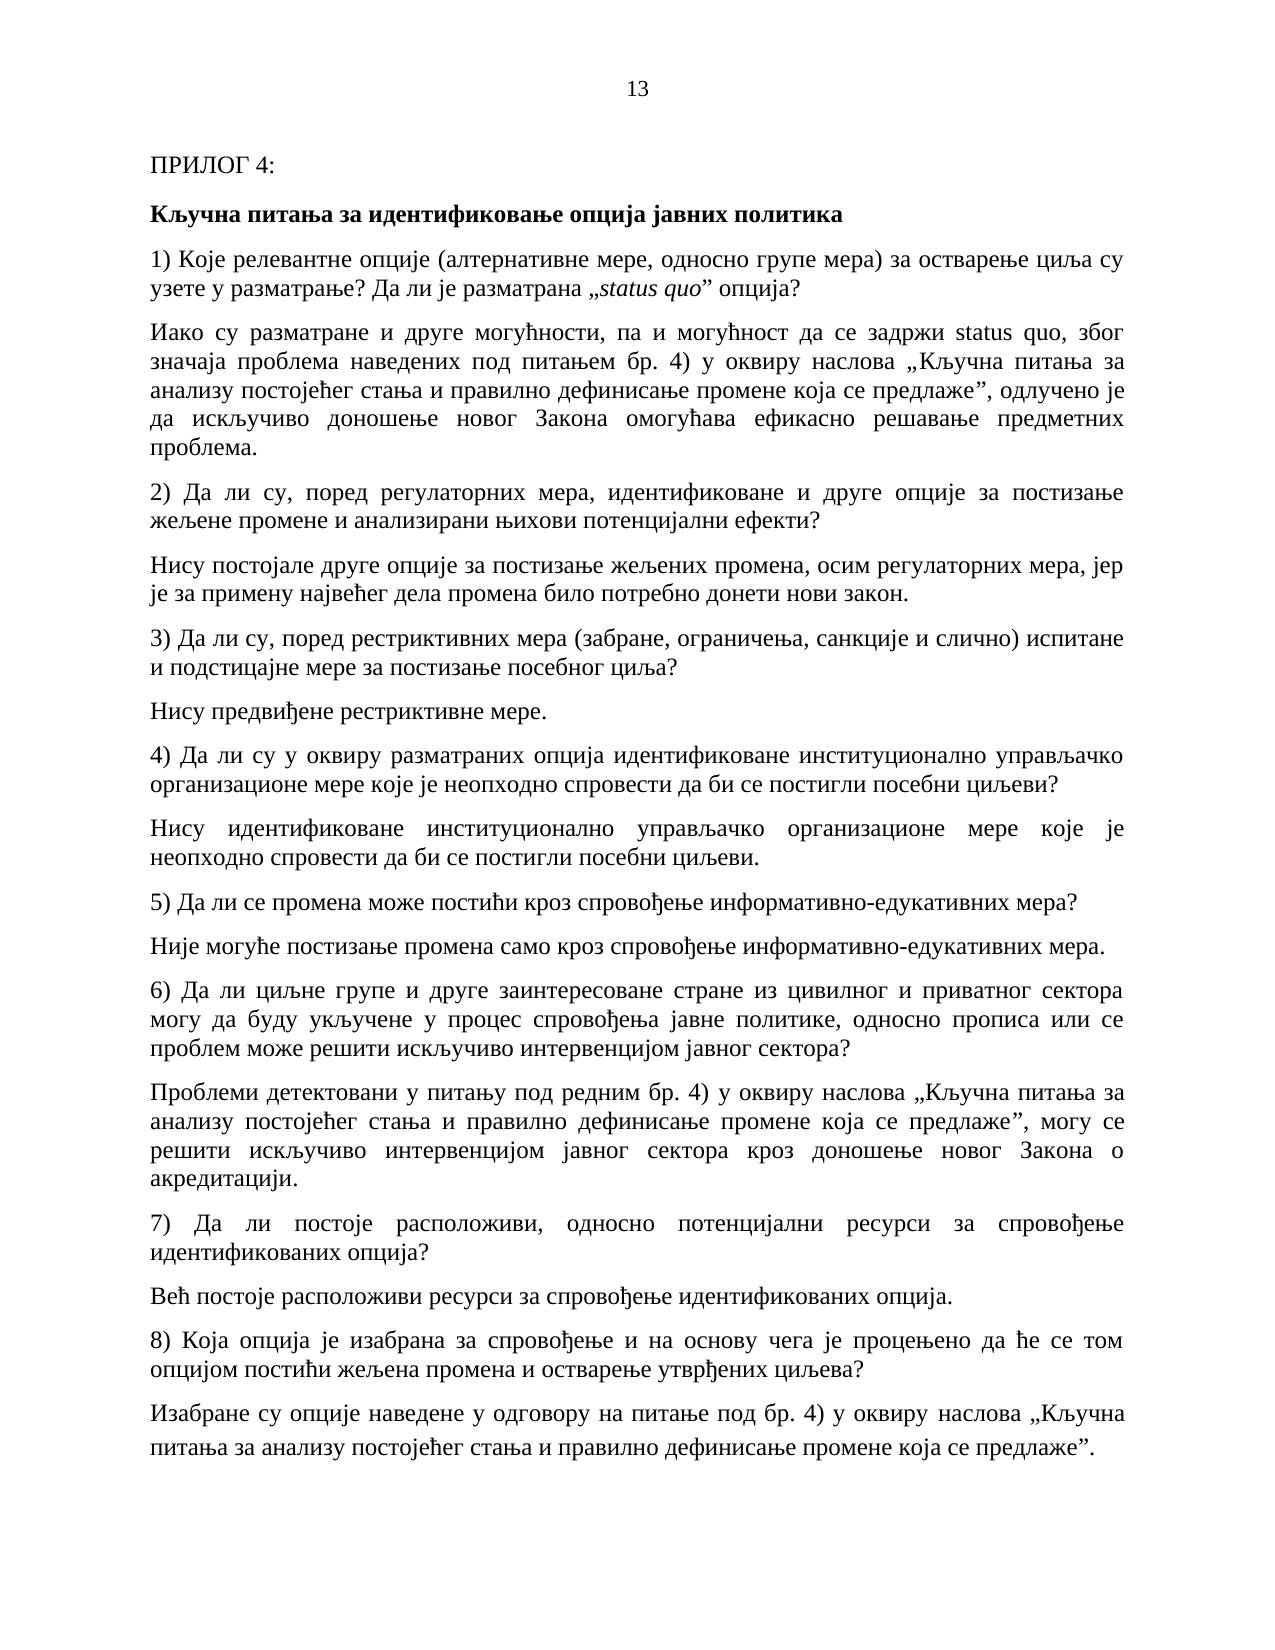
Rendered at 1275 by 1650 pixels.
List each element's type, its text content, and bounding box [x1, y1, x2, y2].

text Нису постојале друге опције за постизање жељених промена, осим регулаторних мера, јер је за примену највећег дела промена било потребно донети нови закон. [150, 550, 1125, 607]
text 3) Да ли су, поред рестриктивних мера (забране, ограничења, санкције и слично) испитане и подстицајне мере за постизање посебног циља? [150, 623, 1125, 680]
text Није могуће постизање промена само кроз спровођење информативно-едукативних мера. [150, 931, 1125, 960]
text 4) Да ли су у оквиру разматраних опција идентификоване институционално управљачко организационе мере које је неопходно спровести да би се постигли посебни циљеви? [150, 740, 1125, 798]
text Нису предвиђене рестриктивне мере. [150, 696, 1125, 725]
text Проблеми детектовани у питању под редним бр. 4) у оквиру наслова „Кључна питања за анализу постојећег стања и правилно дефинисање промене која се предлаже”, могу се решити искључиво интервенцијом јавног сектора кроз доношење новог Закона о акредитацији. [150, 1077, 1125, 1192]
text 2) Да ли су, поред регулаторних мера, идентификоване и друге опције за постизање жељене промене и анализирани њихови потенцијални ефекти? [150, 477, 1125, 534]
text Већ постоје расположиви ресурси за спровођење идентификованих опција. [150, 1281, 1125, 1310]
text 1) Које релевантне опције (алтернативне мере, односно групе мера) за остварење циља су узете у разматрање? Да ли је разматрана „status quo” опција? [150, 244, 1125, 302]
text Изабране су опције наведене у одговору на питање под бр. 4) у оквиру наслова „Кључна питања за анализу постојећег стања и правилно дефинисање промене која се предлаже”. [150, 1398, 1125, 1460]
text Нису идентификоване институционално управљачко организационе мере које је неопходно спровести да би се постигли посебни циљеви. [150, 813, 1125, 871]
text ПРИЛОГ 4: [150, 150, 1125, 179]
text Иако су разматране и друге могућности, па и могућност да се задржи status quo, због значаја проблема наведених под питањем бр. 4) у оквиру наслова „Кључна питања за анализу постојећег стања и правилно дефинисање промене која се предлаже”, одлучено је да искључиво доношење новог Закона омогућава ефикасно решавање предметних проблема. [150, 317, 1125, 461]
text 6) Да ли циљне групе и друге заинтересоване стране из цивилног и приватног сектора могу да буду укључене у процес спровођења јавне политике, односно прописа или се проблем може решити искључиво интервенцијом јавног сектора? [150, 975, 1125, 1062]
text Кључна питања за идентификовање опција јавних политика [150, 199, 1125, 227]
text 8) Која опција је изабрана за спровођење и на основу чега је процењено да ће се том опцијом постићи жељена промена и остварење утврђених циљева? [150, 1325, 1125, 1383]
text 7) Да ли постоје расположиви, односно потенцијални ресурси за спровођење идентификованих опција? [150, 1208, 1125, 1265]
text 5) Да ли се промена може постићи кроз спровођење информативно-едукативних мера? [150, 887, 1125, 915]
